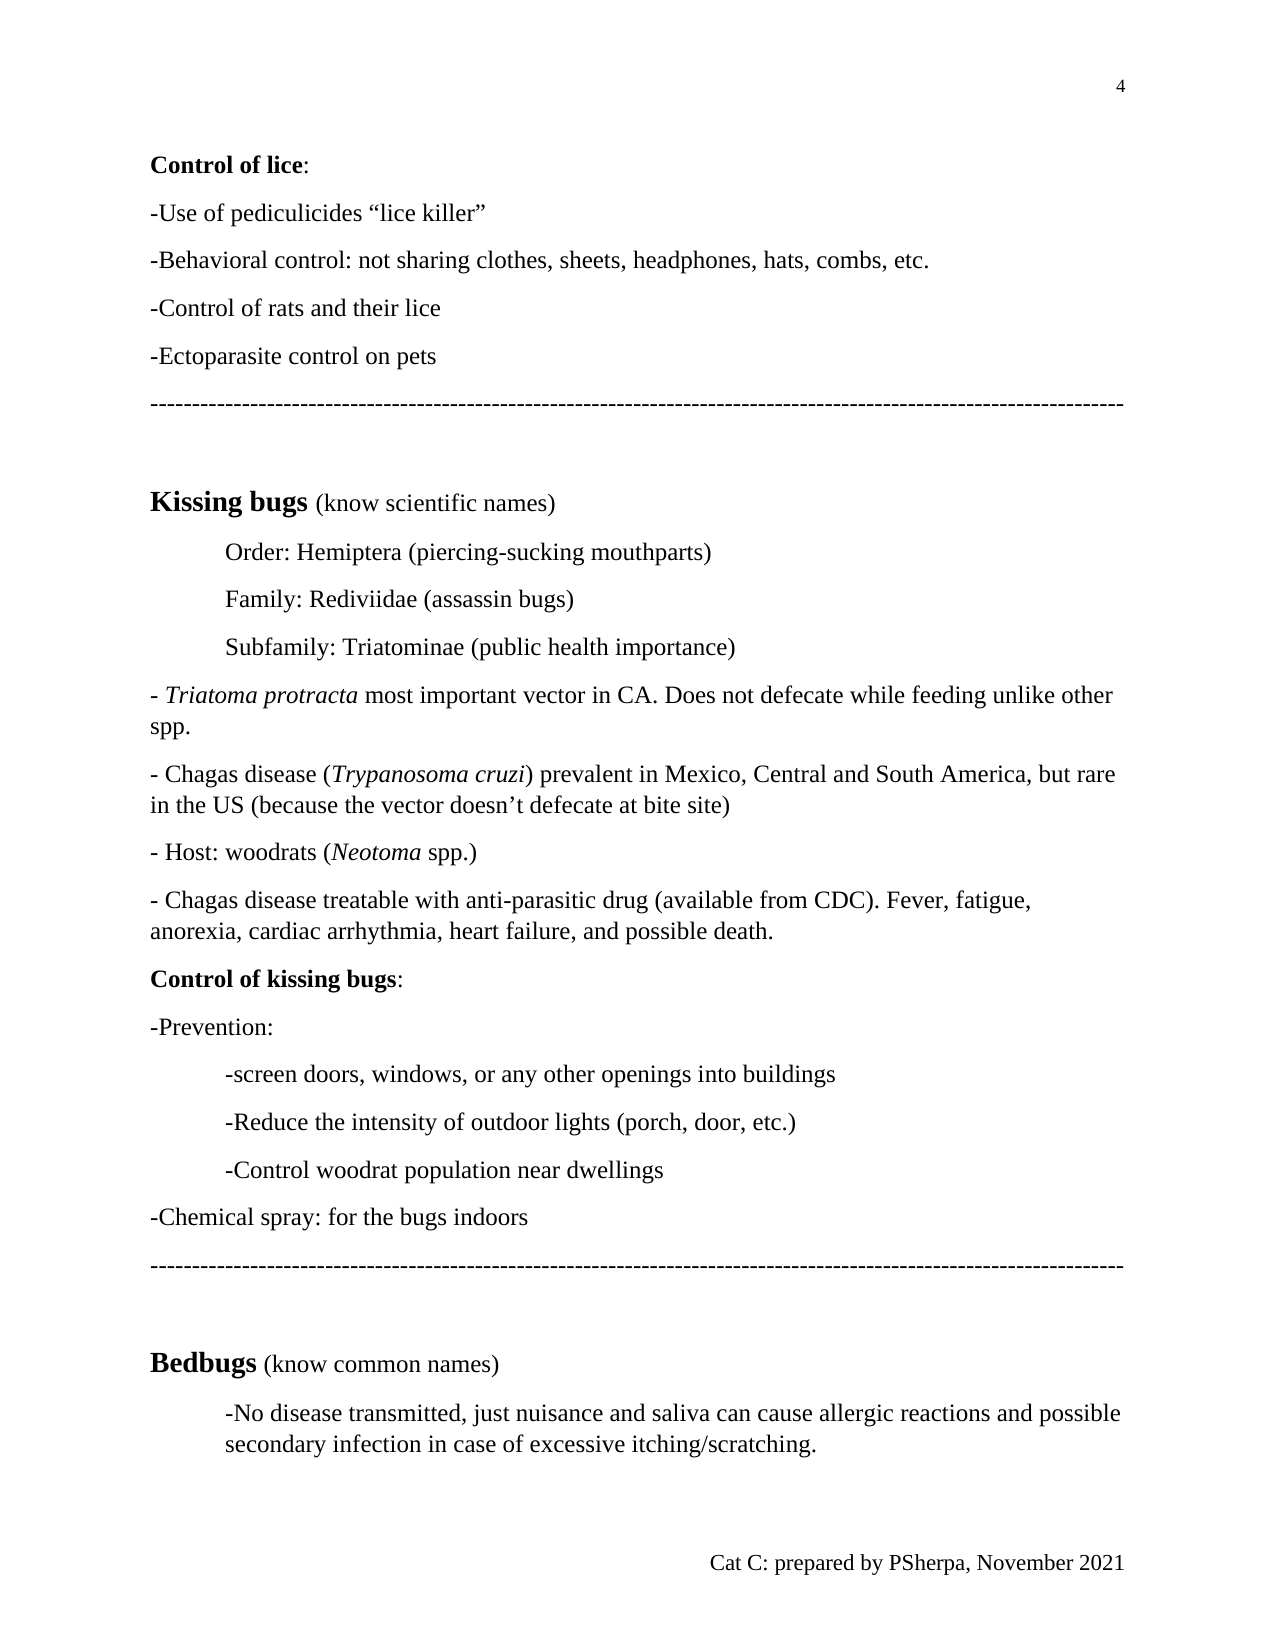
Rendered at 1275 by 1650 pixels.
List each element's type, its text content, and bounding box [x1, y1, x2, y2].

text Bedbugs (know common names) [150, 1346, 1125, 1379]
text -Control woodrat population near dwellings [150, 1155, 1125, 1183]
text -No disease transmitted, just nuisance and saliva can cause allergic reactions and possible secondary infection in case of excessive itching/scratching. [225, 1398, 1125, 1458]
text -Behavioral control: not sharing clothes, sheets, headphones, hats, combs, etc. [150, 245, 1125, 274]
text - Triatoma protracta most important vector in CA. Does not defecate while feeding unlike other spp. [150, 680, 1125, 740]
text Family: Rediviidae (assassin bugs) [150, 584, 1125, 613]
text -Prevention: [150, 1012, 1125, 1040]
text - Host: woodrats (Neotoma spp.) [150, 837, 1125, 866]
text - Chagas disease (Trypanosoma cruzi) prevalent in Mexico, Central and South America, but rare in the US (because the vector doesn’t defecate at bite site) [150, 759, 1125, 818]
text Control of lice: [150, 150, 1125, 179]
text -Control of rats and their lice [150, 293, 1125, 322]
text -Chemical spray: for the bugs indoors [150, 1202, 1125, 1231]
text Control of kissing bugs: [150, 964, 1125, 993]
text -Reduce the intensity of outdoor lights (porch, door, etc.) [150, 1107, 1125, 1136]
text Kissing bugs (know scientific names) [150, 484, 1125, 517]
text -Ectoparasite control on pets [150, 341, 1125, 369]
text --------------------------------------------------------------------------------------------------------------------- [150, 1250, 1125, 1279]
text -screen doors, windows, or any other openings into buildings [150, 1059, 1125, 1088]
text -Use of pediculicides “lice killer” [150, 198, 1125, 226]
text - Chagas disease treatable with anti-parasitic drug (available from CDC). Fever, fatigue, anorexia, cardiac arrhythmia, heart failure, and possible death. [150, 885, 1125, 945]
text Order: Hemiptera (piercing-sucking mouthparts) [150, 537, 1125, 566]
text --------------------------------------------------------------------------------------------------------------------- [150, 388, 1125, 417]
text Subfamily: Triatominae (public health importance) [150, 632, 1125, 661]
